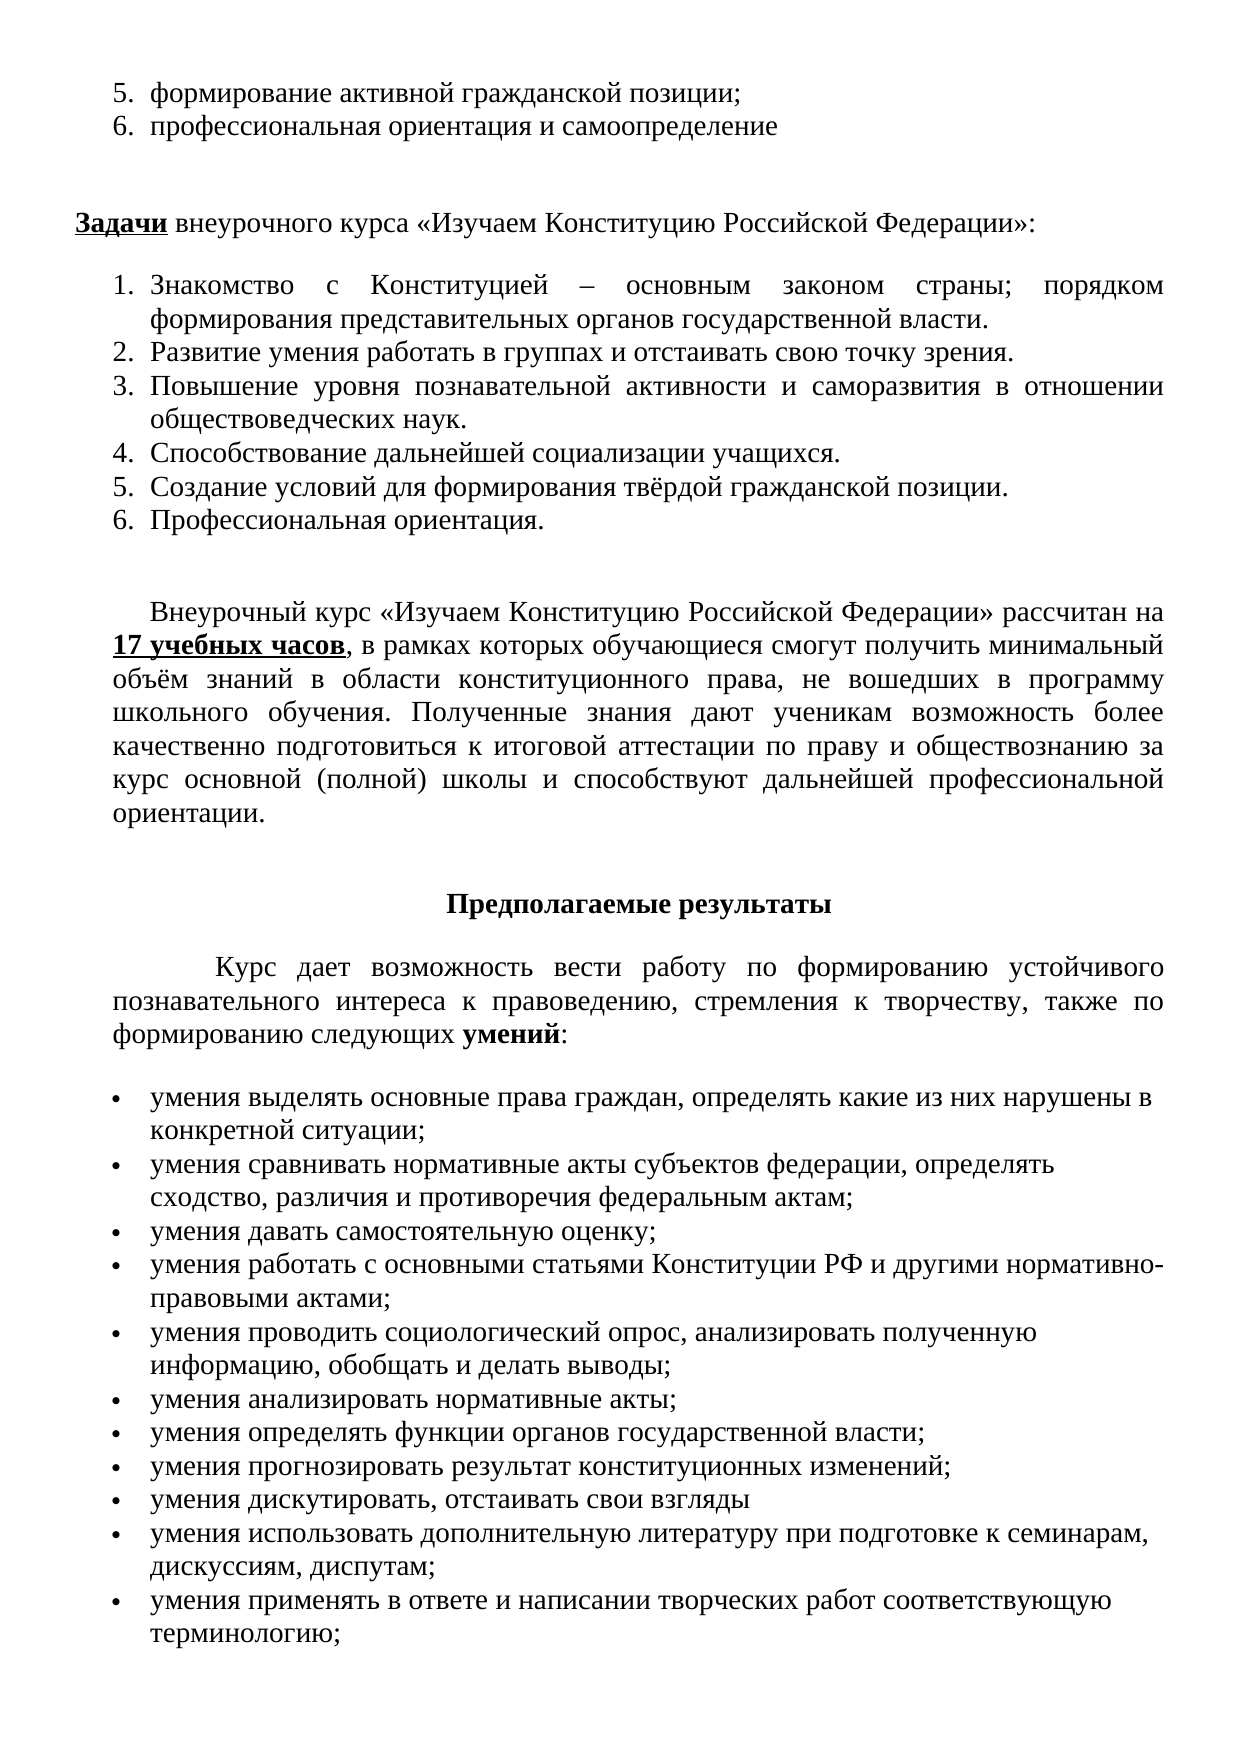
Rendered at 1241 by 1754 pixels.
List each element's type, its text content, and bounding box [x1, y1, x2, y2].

list умения прогнозировать результат конституционных изменений; [112, 1448, 1165, 1481]
list умения анализировать нормативные акты; [112, 1381, 1165, 1414]
list умения сравнивать нормативные акты субъектов федерации, определять сходство, различия и противоречия федеральным актам; [112, 1146, 1165, 1213]
list умения применять в ответе и написании творческих работ соответствующую терминологию; [112, 1582, 1165, 1649]
list умения выделять основные права граждан, определять какие из них нарушены в конкретной ситуации; [112, 1079, 1165, 1146]
text Задачи внеурочного курса «Изучаем Конституцию Российской Федерации»: [75, 171, 1165, 238]
list Создание условий для формирования твёрдой гражданской позиции. [112, 469, 1165, 502]
list формирование активной гражданской позиции; [112, 75, 1165, 108]
list Развитие умения работать в группах и отстаивать свою точку зрения. [112, 334, 1165, 368]
text Внеурочный курс «Изучаем Конституцию Российской Федерации» рассчитан на 17 учебных часов, в рамках которых обучающиеся смогут получить минимальный объём знаний в области конституционного права, не вошедших в программу школьного обучения. Полученные знания дают ученикам возможность более качественно подготовиться к итоговой аттестации по праву и обществознанию за курс основной (полной) школы и способствуют дальнейшей профессиональной ориентации. [112, 565, 1165, 857]
list Знакомство с Конституцией – основным законом страны; порядком формирования представительных органов государственной власти. [112, 267, 1165, 334]
text Предполагаемые результаты [112, 886, 1165, 920]
list умения проводить социологический опрос, анализировать полученную информацию, обобщать и делать выводы; [112, 1314, 1165, 1381]
list Повышение уровня познавательной активности и саморазвития в отношении обществоведческих наук. [112, 368, 1165, 435]
list Способствование дальнейшей социализации учащихся. [112, 435, 1165, 469]
list умения дискутировать, отстаивать свои взгляды [112, 1481, 1165, 1515]
list умения определять функции органов государственной власти; [112, 1414, 1165, 1448]
list Профессиональная ориентация. [112, 502, 1165, 536]
list профессиональная ориентация и самоопределение [112, 108, 1165, 142]
list умения использовать дополнительную литературу при подготовке к семинарам, дискуссиям, диспутам; [112, 1515, 1165, 1582]
text Курс дает возможность вести работу по формированию устойчивого познавательного интереса к правоведению, стремления к творчеству, также по формированию следующих умений: [112, 949, 1165, 1050]
list умения работать с основными статьями Конституции РФ и другими нормативно-правовыми актами; [112, 1247, 1165, 1314]
list умения давать самостоятельную оценку; [112, 1213, 1165, 1247]
